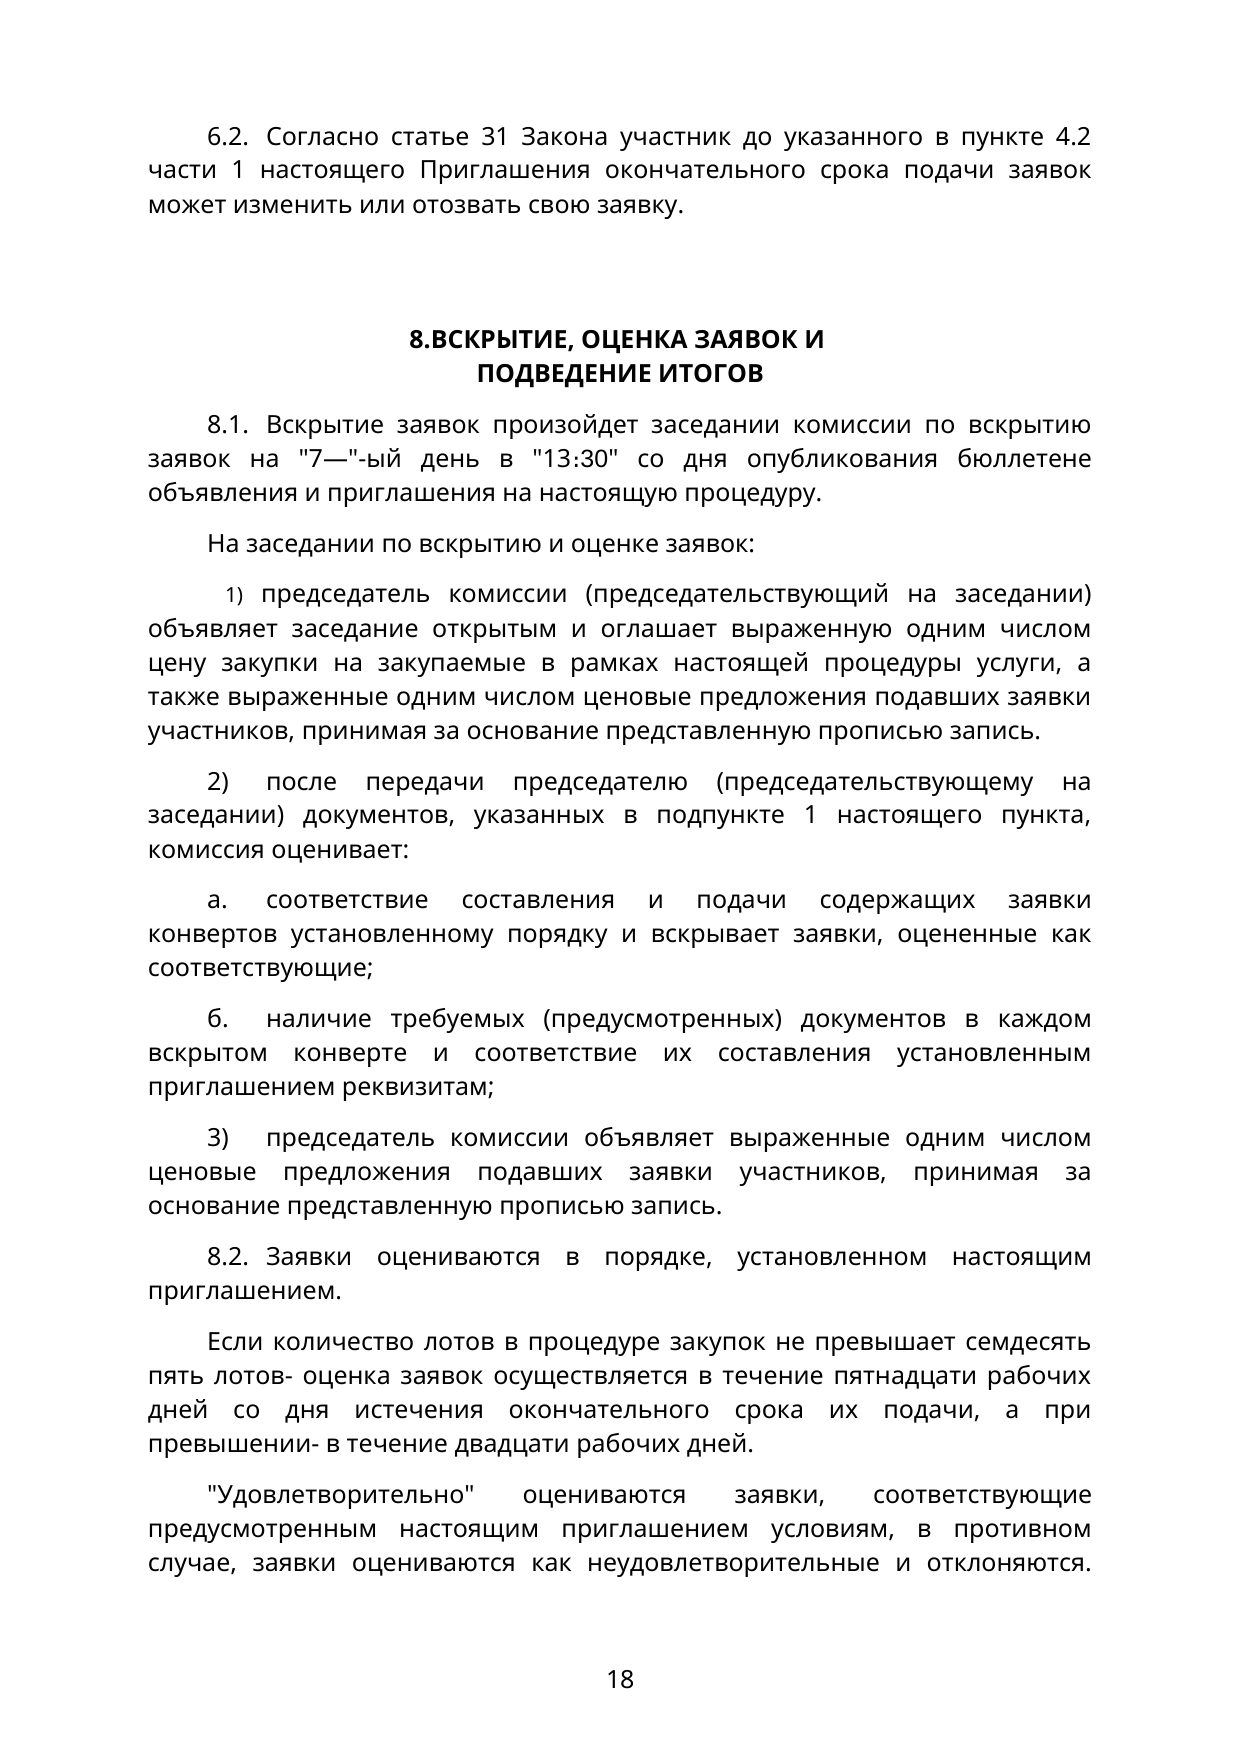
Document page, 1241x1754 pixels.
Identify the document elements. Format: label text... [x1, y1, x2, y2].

text Если количество лотов в процедуре закупок не превышает семдесять пять лотов- оценка заявок осуществляется в течение пятнадцати рабочих дней со дня истечения окончательного срока их подачи, а при превышении- в течение двадцати рабочих дней. [148, 1323, 1092, 1459]
text а. соответствие составления и подачи содержащих заявки конвертов установленному порядку и вскрывает заявки, оцененные как соответствующие; [148, 882, 1092, 984]
text 6.2. Согласно статье 31 Закона участник до указанного в пункте 4.2 части 1 настоящего Приглашения окончательного срока подачи заявок может изменить или отозвать свою заявку. [148, 118, 1092, 220]
text 2) после передачи председателю (председательствующему на заседании) документов, указанных в подпункте 1 настоящего пункта, комиссия оценивает: [148, 763, 1092, 865]
text 8.ВСКРЫТИЕ, ОЦЕНКА ЗАЯВОК И ПОДВЕДЕНИЕ ИТОГОВ [148, 322, 1092, 390]
text 1) председатель комиссии (председательствующий на заседании) объявляет заседание открытым и оглашает выраженную одним числом цену закупки на закупаемые в рамках настоящей процедуры услуги, а также выраженные одним числом ценовые предложения подавших заявки участников, принимая за основание представленную прописью запись. [148, 576, 1092, 746]
text б. наличие требуемых (предусмотренных) документов в каждом вскрытом конверте и соответствие их составления установленным приглашением реквизитам; [148, 1001, 1092, 1103]
text 8.2. Заявки оцениваются в порядке, установленном настоящим приглашением. [148, 1238, 1092, 1307]
text 3) председатель комиссии объявляет выраженные одним числом ценовые предложения подавших заявки участников, принимая за основание представленную прописью запись. [148, 1120, 1092, 1222]
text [148, 1476, 1092, 1578]
text 8.1. Вскрытие заявок произойдет заседании комиссии по вскрытию заявок на "7—"-ый день в "13։30" со дня опубликования бюллетене объявления и приглашения на настоящую процедуру. [148, 407, 1092, 509]
text На заседании по вскрытию и оценке заявок: [148, 525, 1092, 559]
